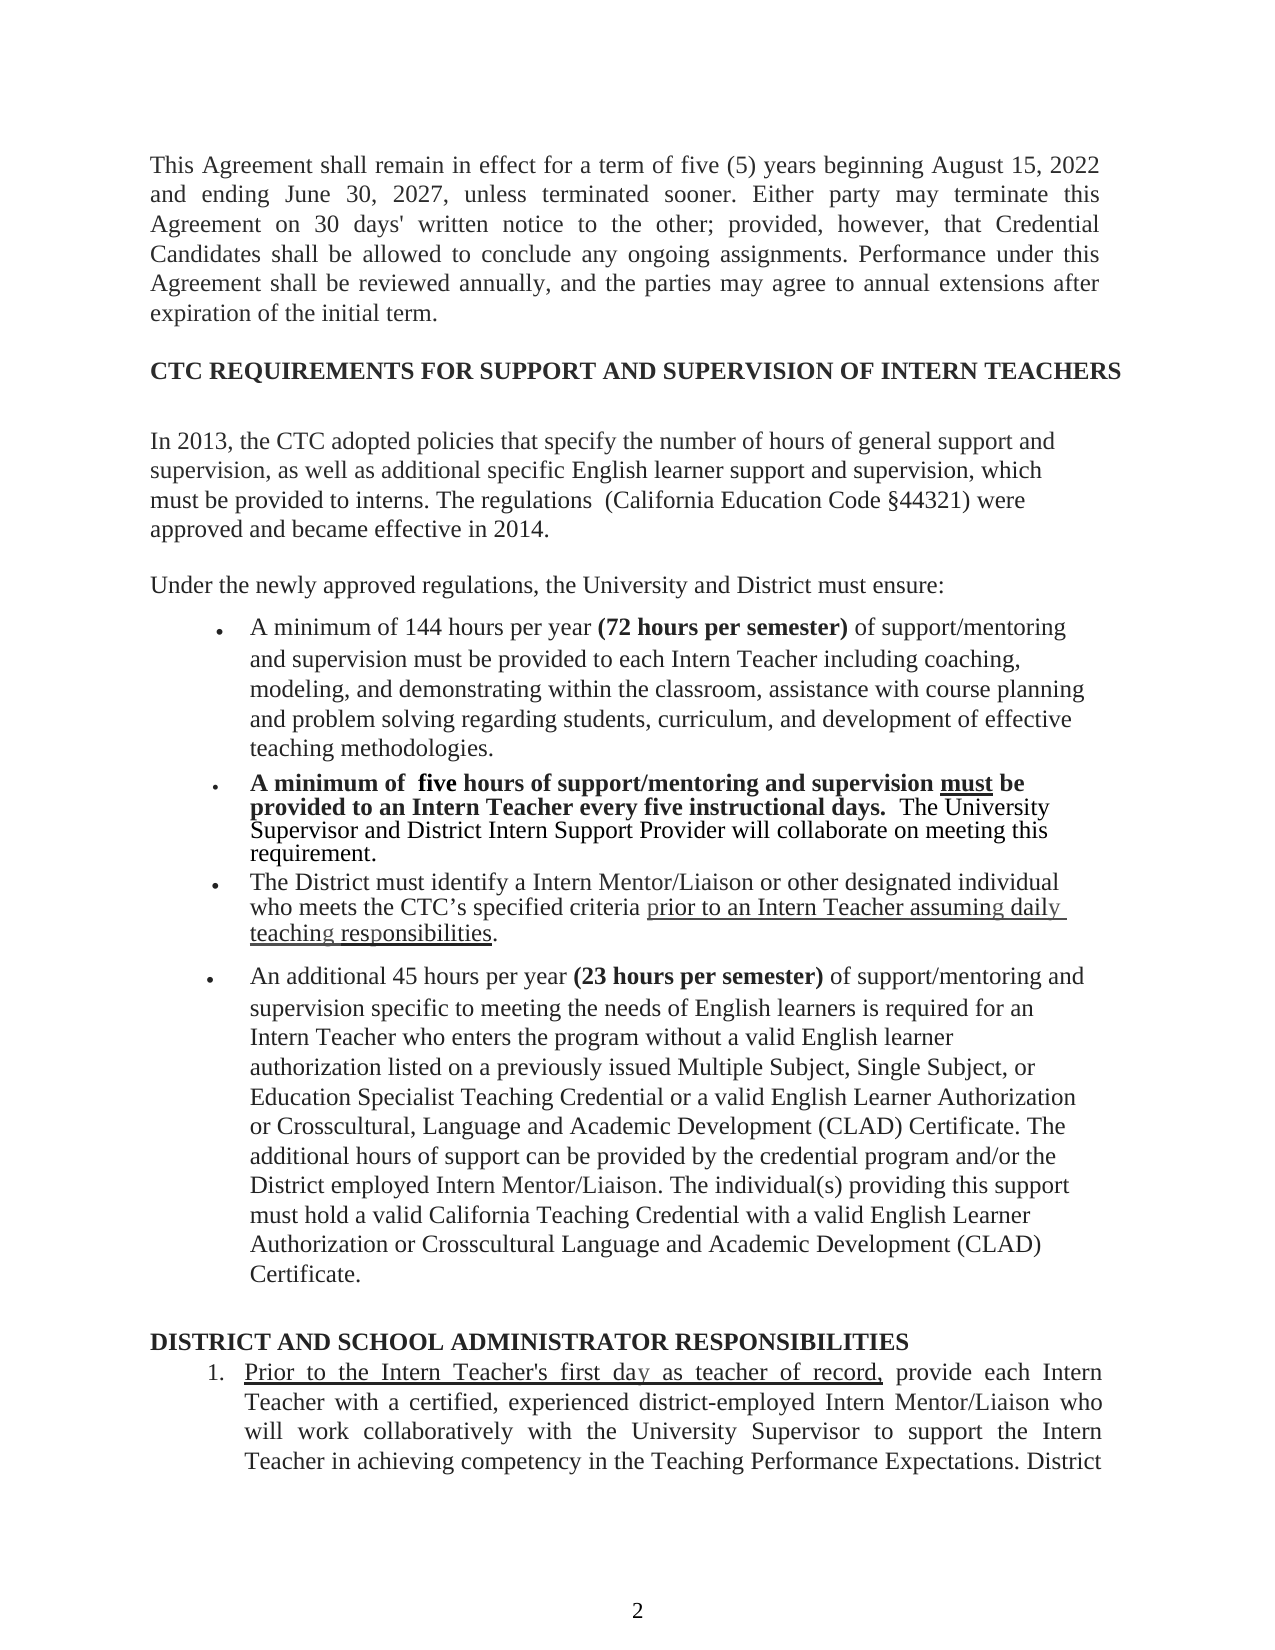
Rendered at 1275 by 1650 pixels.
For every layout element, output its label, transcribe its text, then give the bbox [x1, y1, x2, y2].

text This Agreement shall remain in effect for a term of five (5) years beginning August 15, 2022 and ending June 30, 2027, unless terminated sooner. Either party may terminate this Agreement on 30 days' written notice to the other; provided, however, that Credential Candidates shall be allowed to conclude any ongoing assignments. Performance under this Agreement shall be reviewed annually, and the parties may agree to annual extensions after expiration of the initial term. [149, 150, 1101, 327]
list An additional 45 hours per year (23 hours per semester) of support/mentoring and supervision specific to meeting the needs of English learners is required for an Intern Teacher who enters the program without a valid English learner authorization listed on a previously issued Multiple Subject, Single Subject, or Education Specialist Teaching Credential or a valid English Learner Authorization or Crosscultural, Language and Academic Development (CLAD) Certificate. The additional hours of support can be provided by the credential program and/or the District employed Intern Mentor/Liaison. The individual(s) providing this support must hold a valid California Teaching Credential with a valid English Learner Authorization or Crosscultural Language and Academic Development (CLAD) Certificate. [206, 949, 1090, 1288]
text DISTRICT AND SCHOOL ADMINISTRATOR RESPONSIBILITIES [150, 1327, 1125, 1356]
text In 2013, the CTC adopted policies that specify the number of hours of general support and supervision, as well as additional specific English learner support and supervision, which must be provided to interns. The regulations (California Education Code §44321) were approved and became effective in 2014. [150, 426, 1090, 543]
text Under the newly approved regulations, the University and District must ensure: [150, 573, 1125, 598]
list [207, 1357, 1103, 1475]
list The District must identify a Intern Mentor/Liaison or other designated individual who meets the CTC’s specified criteria prior to an Intern Teacher assuming daily teaching responsibilities. [211, 869, 1095, 947]
text CTC REQUIREMENTS FOR SUPPORT AND SUPERVISION OF INTERN TEACHERS [150, 356, 1125, 385]
subtitle A minimum of five hours of support/mentoring and supervision must be provided to an Intern Teacher every five instructional days. The University Supervisor and District Intern Support Provider will collaborate on meeting this requirement. [212, 765, 1081, 867]
list A minimum of 144 hours per year (72 hours per semester) of support/mentoring and supervision must be provided to each Intern Teacher including coaching, modeling, and demonstrating within the classroom, assistance with course planning and problem­ solving regarding students, curriculum, and development of effective teaching methodologies. [216, 601, 1090, 762]
